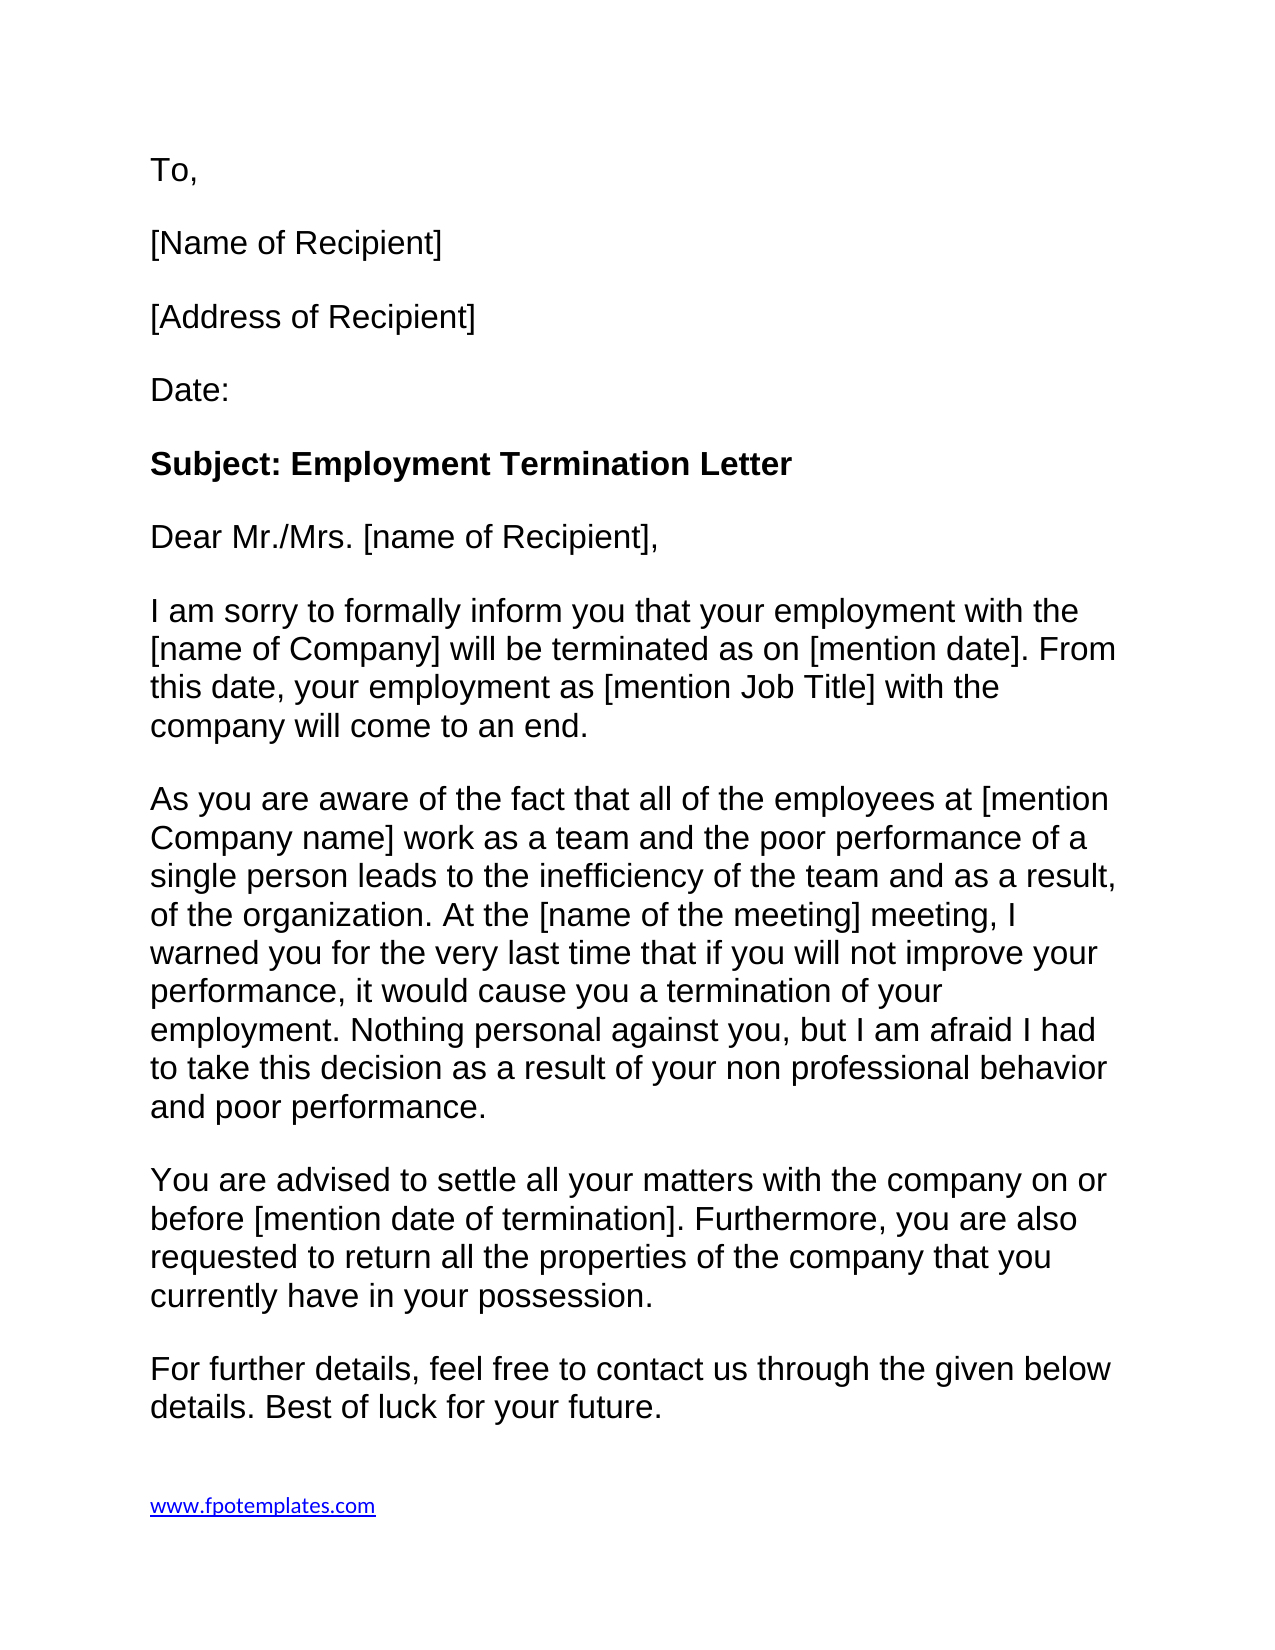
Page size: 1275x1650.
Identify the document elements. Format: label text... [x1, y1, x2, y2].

text [Address of Recipient] [150, 297, 1125, 335]
text Dear Mr./Mrs. [name of Recipient], [150, 517, 1125, 556]
text As you are aware of the fact that all of the employees at [mention Company name] work as a team and the poor performance of a single person leads to the inefficiency of the team and as a result, of the organization. At the [name of the meeting] meeting, I warned you for the very last time that if you will not improve your performance, it would cause you a termination of your employment. Nothing personal against you, but I am afraid I had to take this decision as a result of your non professional behavior and poor performance. [150, 779, 1125, 1125]
text [Name of Recipient] [150, 223, 1125, 262]
text To, [150, 150, 1125, 188]
text You are advised to settle all your matters with the company on or before [mention date of termination]. Furthermore, you are also requested to return all the properties of the company that you currently have in your possession. [150, 1160, 1125, 1314]
text For further details, feel free to contact us through the given below details. Best of luck for your future. [150, 1349, 1125, 1426]
text Subject: Employment Termination Letter [150, 444, 1125, 482]
text Date: [150, 370, 1125, 409]
text I am sorry to formally inform you that your employment with the [name of Company] will be terminated as on [mention date]. From this date, your employment as [mention Job Title] with the company will come to an end. [150, 591, 1125, 744]
